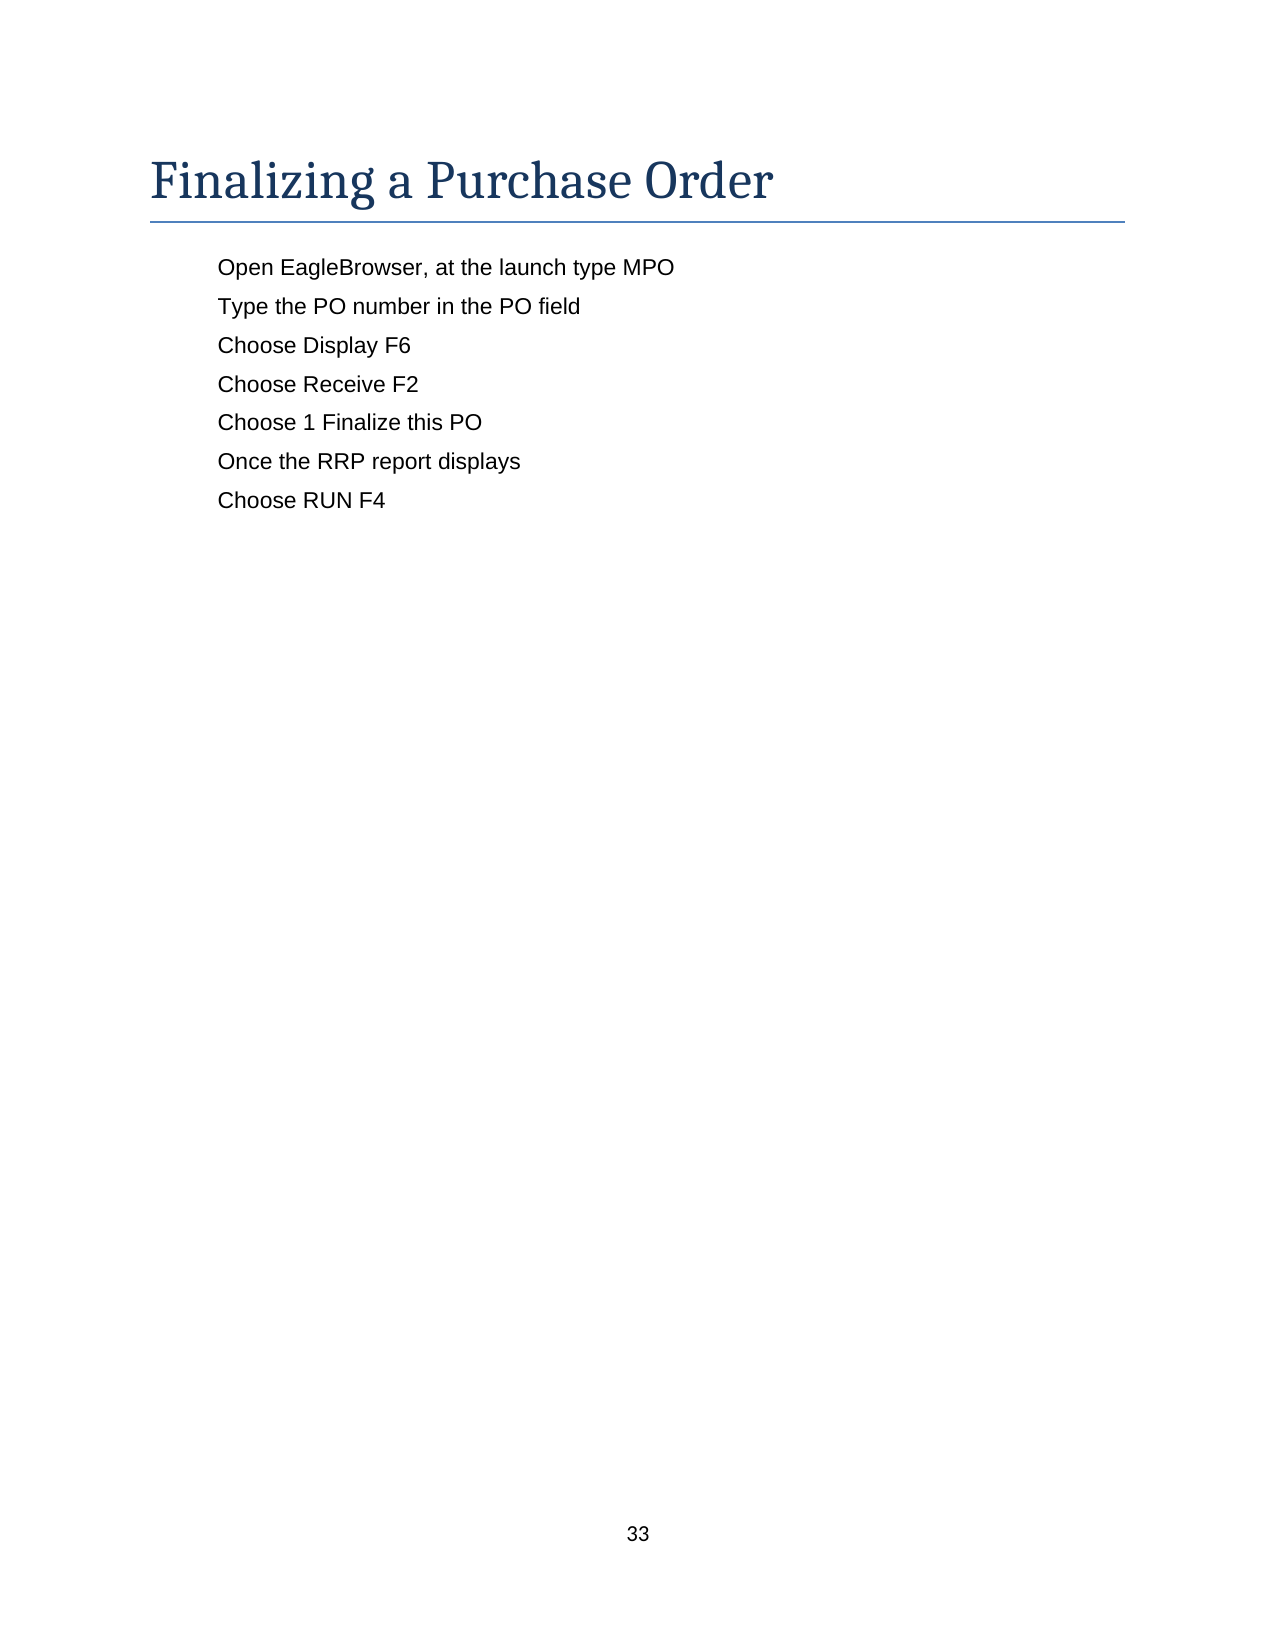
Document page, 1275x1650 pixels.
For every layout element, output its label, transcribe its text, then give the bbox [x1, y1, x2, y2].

title Finalizing a Purchase Order [150, 150, 1125, 221]
text Type the PO number in the PO field [217, 293, 1095, 319]
text Once the RRP report displays [217, 448, 1095, 474]
text Open EagleBrowser, at the launch type MPO [217, 254, 1095, 280]
text Choose 1 Finalize this PO [217, 409, 1095, 436]
text Choose RUN F4 [217, 487, 1095, 513]
text Choose Receive F2 [217, 371, 1095, 397]
text Choose Display F6 [217, 332, 1095, 358]
